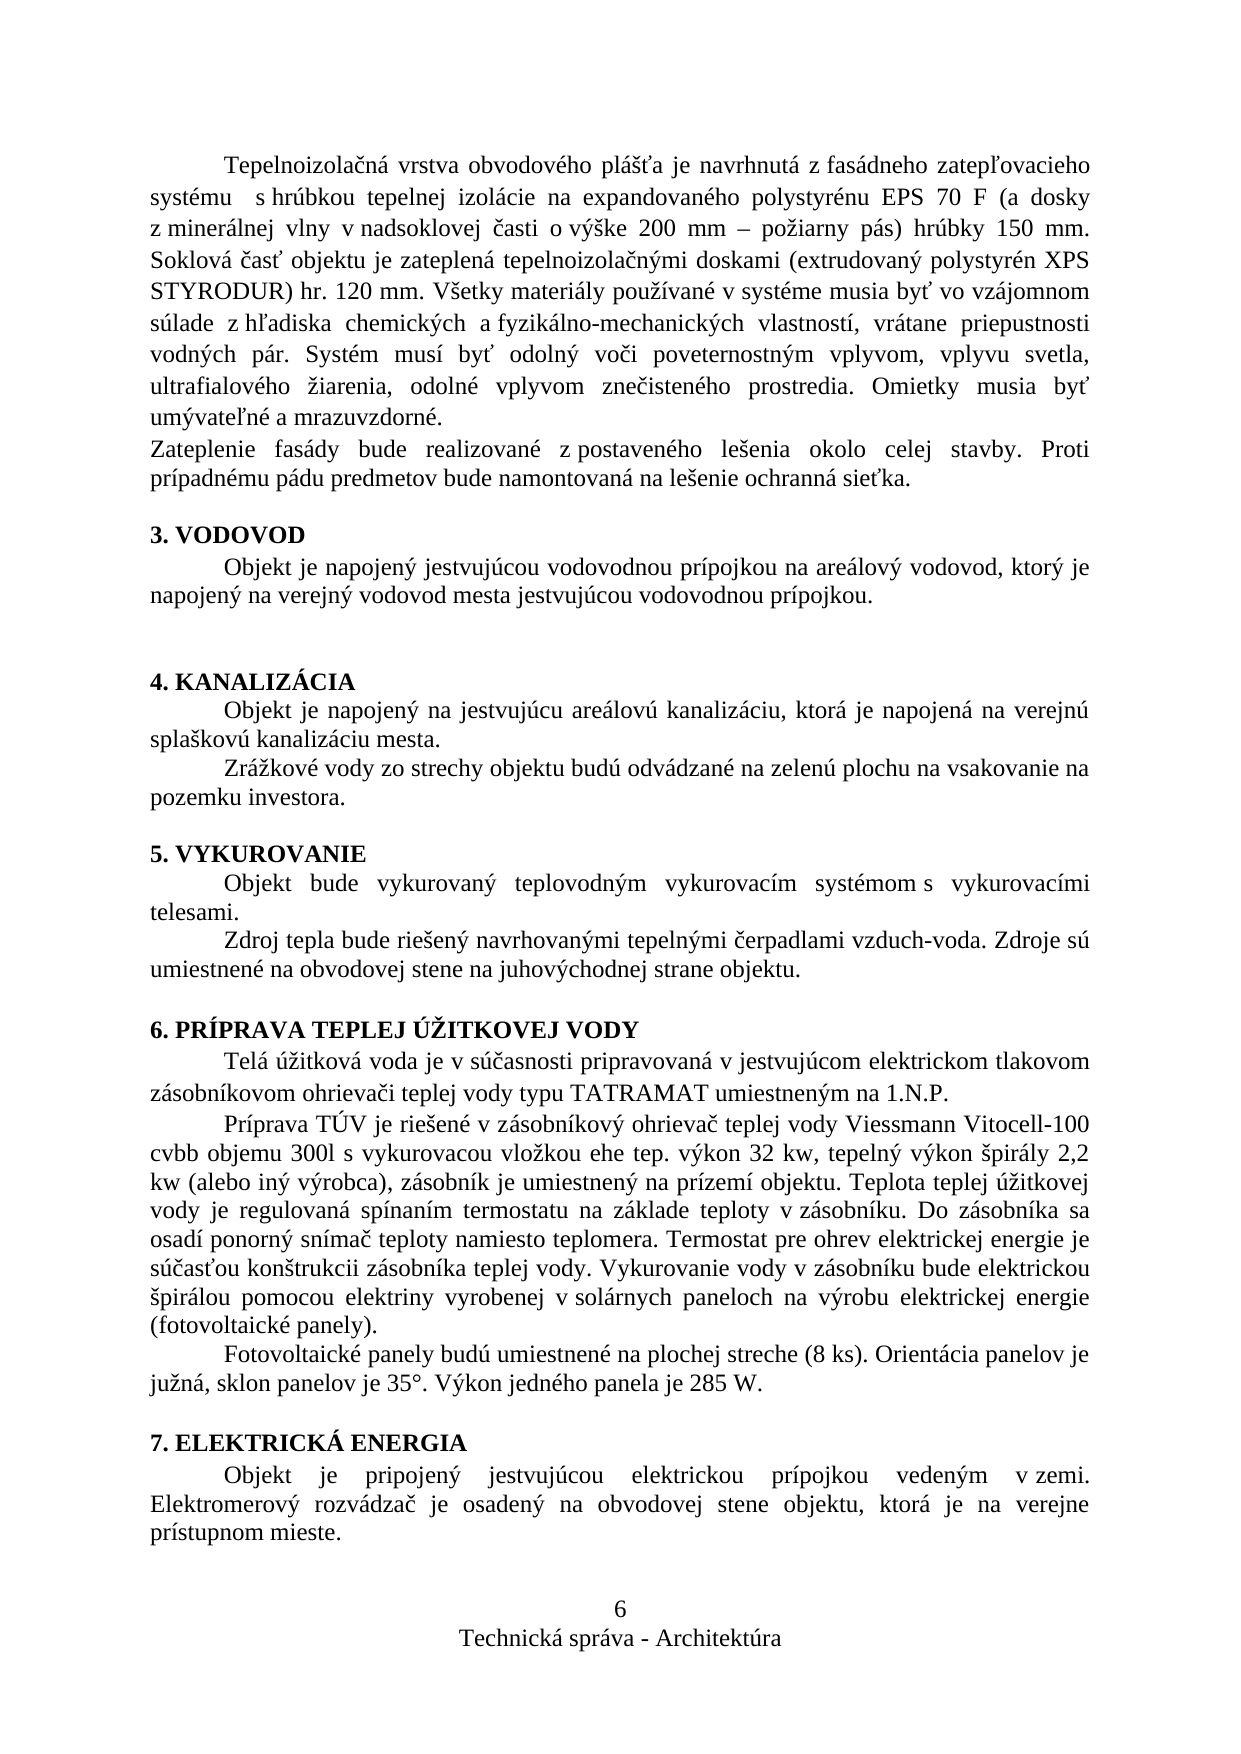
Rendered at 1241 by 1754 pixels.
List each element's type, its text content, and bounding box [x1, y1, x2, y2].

text Objekt je pripojený jestvujúcou elektrickou prípojkou vedeným v zemi. Elektromerový rozvádzač je osadený na obvodovej stene objektu, ktorá je na verejne prístupnom mieste. [150, 1460, 1090, 1546]
text Príprava TÚV je riešené v zásobníkový ohrievač teplej vody Viessmann Vitocell-100 cvbb objemu 300l s vykurovacou vložkou ehe tep. výkon 32 kw, tepelný výkon špirály 2,2 kw (alebo iný výrobca), zásobník je umiestnený na prízemí objektu. Teplota teplej úžitkovej vody je regulovaná spínaním termostatu na základe teploty v zásobníku. Do zásobníka sa osadí ponorný snímač teploty namiesto teplomera. Termostat pre ohrev elektrickej energie je súčasťou konštrukcii zásobníka teplej vody. Vykurovanie vody v zásobníku bude elektrickou špirálou pomocou elektriny vyrobenej v solárnych paneloch na výrobu elektrickej energie (fotovoltaické panely). [150, 1109, 1090, 1339]
text Telá úžitková voda je v súčasnosti pripravovaná v jestvujúcom elektrickom tlakovom zásobníkovom ohrievači teplej vody typu TATRAMAT umiestneným na 1.N.P. [150, 1046, 1090, 1107]
text Tepelnoizolačná vrstva obvodového plášťa je navrhnutá z fasádneho zatepľovacieho systému s hrúbkou tepelnej izolácie na expandovaného polystyrénu EPS 70 F (a dosky z minerálnej vlny v nadsoklovej časti o výške 200 mm – požiarny pás) hrúbky 150 mm. Soklová časť objektu je zateplená tepelnoizolačnými doskami (extrudovaný polystyrén XPS STYRODUR) hr. 120 mm. Všetky materiály používané v systéme musia byť vo vzájomnom súlade z hľadiska chemických a fyzikálno-mechanických vlastností, vrátane priepustnosti vodných pár. Systém musí byť odolný voči poveternostným vplyvom, vplyvu svetla, ultrafialového žiarenia, odolné vplyvom znečisteného prostredia. Omietky musia byť umývateľné a mrazuvzdorné. [150, 150, 1090, 431]
text Fotovoltaické panely budú umiestnené na plochej streche (8 ks). Orientácia panelov je južná, sklon panelov je 35°. Výkon jedného panela je 285 W. [150, 1339, 1090, 1397]
text Zrážkové vody zo strechy objektu budú odvádzané na zelenú plochu na vsakovanie na pozemku investora. [150, 753, 1090, 811]
text Objekt je napojený jestvujúcou vodovodnou prípojkou na areálový vodovod, ktorý je napojený na verejný vodovod mesta jestvujúcou vodovodnou prípojkou. [150, 552, 1090, 609]
text 6. Príprava teplej úžitkovej vody [150, 1015, 1090, 1043]
text 4. KANALIZÁCIA [150, 667, 1090, 696]
list Zdroj tepla bude riešený navrhovanými tepelnými čerpadlami vzduch-voda. Zdroje sú umiestnené na obvodovej stene na juhovýchodnej strane objektu. [150, 926, 1090, 983]
text 5. VYKUROVANIE [150, 839, 1090, 868]
text Zateplenie fasády bude realizované z postaveného lešenia okolo celej stavby. Proti prípadnému pádu predmetov bude namontovaná na lešenie ochranná sieťka. [150, 434, 1090, 492]
text 3. VODOVOD [150, 520, 1090, 549]
text 7. ELEKTRICKÁ ENERGIA [150, 1428, 1090, 1457]
list Objekt bude vykurovaný teplovodným vykurovacím systémom s vykurovacími telesami. [150, 868, 1090, 926]
text Objekt je napojený na jestvujúcu areálovú kanalizáciu, ktorá je napojená na verejnú splaškovú kanalizáciu mesta. [150, 696, 1090, 753]
